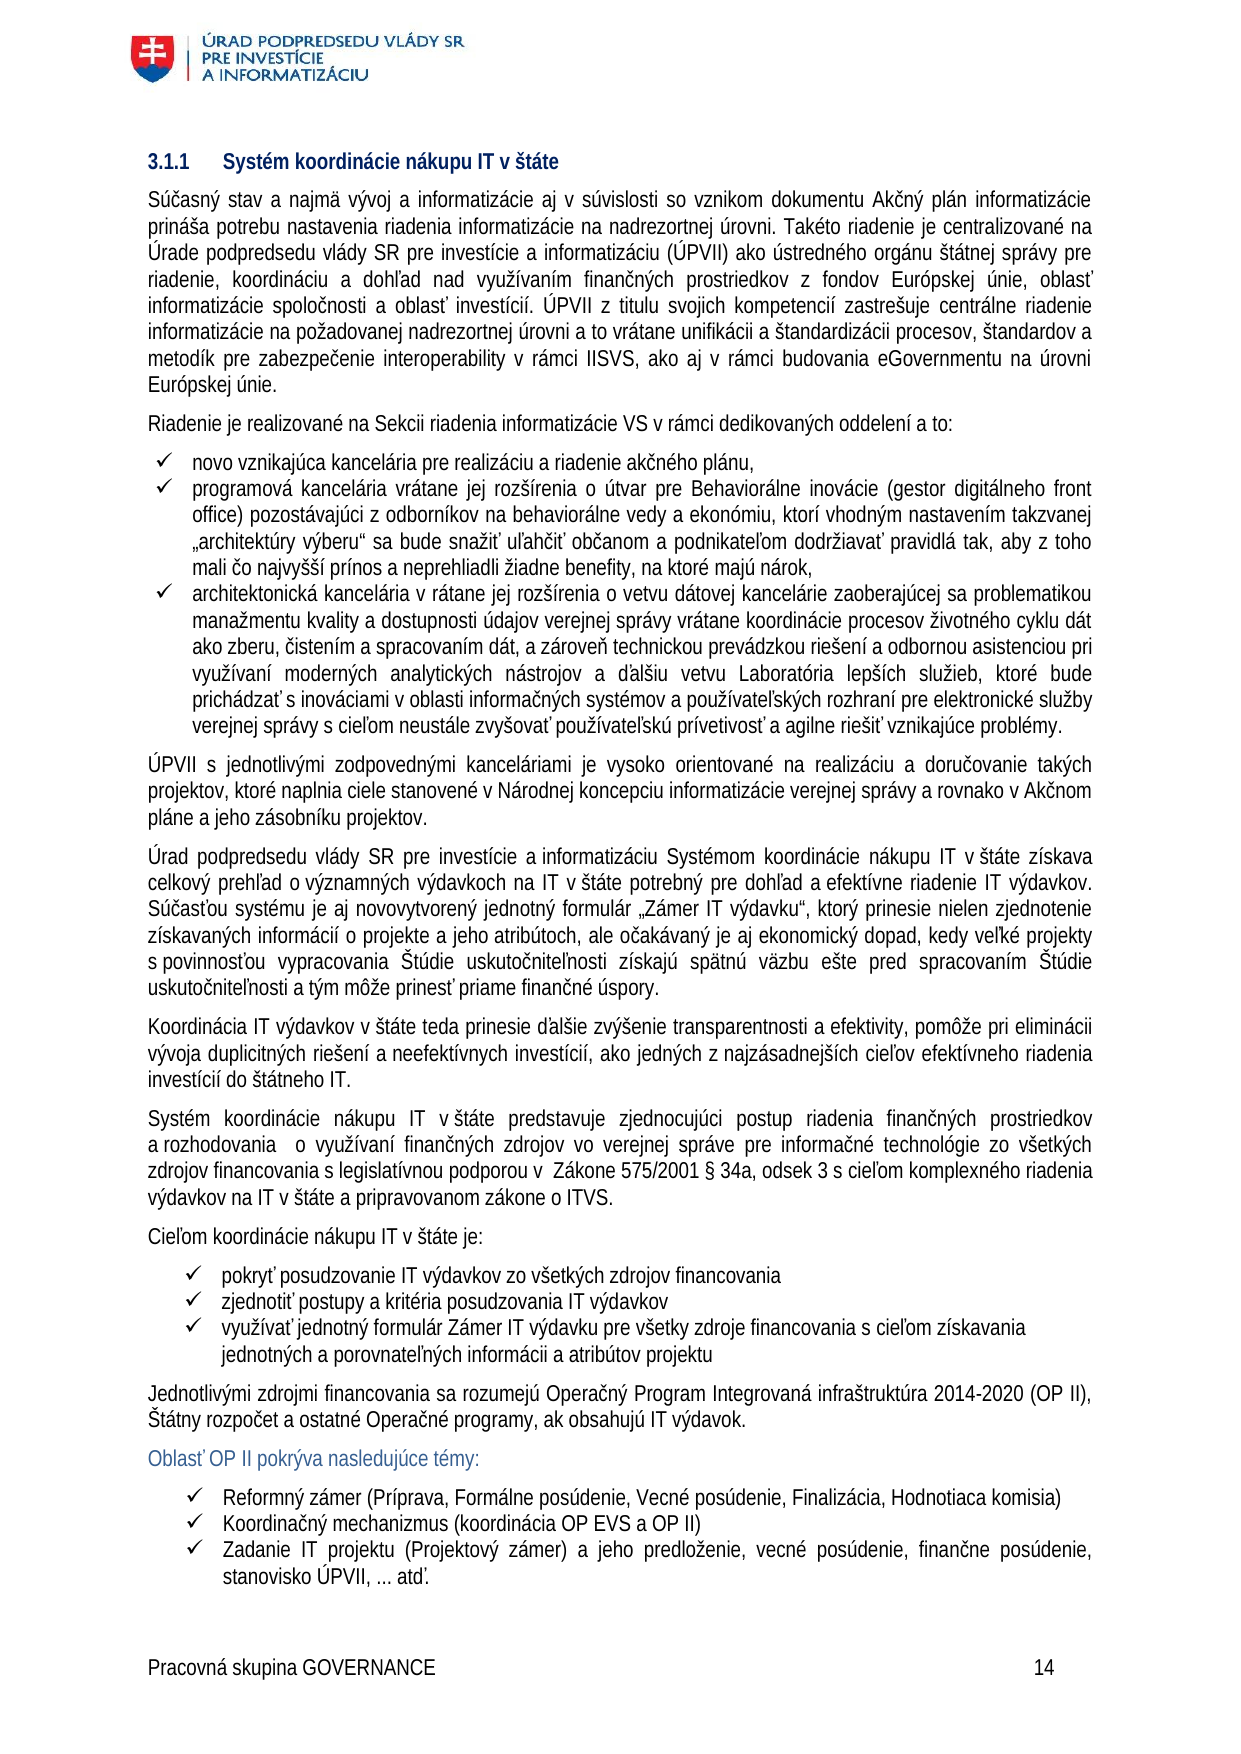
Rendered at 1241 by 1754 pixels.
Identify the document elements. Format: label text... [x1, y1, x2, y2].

list programová kancelária vrátane jej rozšírenia o útvar pre Behaviorálne inovácie (gestor digitálneho front office) pozostávajúci z odborníkov na behaviorálne vedy a ekonómiu, ktorí vhodným nastavením takzvanej „architektúry výberu“ sa bude snažiť uľahčiť občanom a podnikateľom dodržiavať pravidlá tak, aby z toho mali čo najvyšší prínos a neprehliadli žiadne benefity, na ktoré majú nárok, [154, 475, 1093, 580]
list architektonická kancelária v rátane jej rozšírenia o vetvu dátovej kancelárie zaoberajúcej sa problematikou manažmentu kvality a dostupnosti údajov verejnej správy vrátane koordinácie procesov životného cyklu dát ako zberu, čistením a spracovaním dát, a zároveň technickou prevádzkou riešení a odbornou asistenciou pri využívaní moderných analytických nástrojov a ďalšiu vetvu Laboratória lepších služieb, ktoré bude prichádzať s inováciami v oblasti informačných systémov a používateľských rozhraní pre elektronické služby verejnej správy s cieľom neustále zvyšovať používateľskú prívetivosť a agilne riešiť vznikajúce problémy. [154, 580, 1093, 738]
text ÚPVII s jednotlivými zodpovednými kanceláriami je vysoko orientované na realizáciu a doručovanie takých projektov, ktoré naplnia ciele stanovené v Národnej koncepciu informatizácie verejnej správy a rovnako v Akčnom pláne a jeho zásobníku projektov. [148, 751, 1093, 830]
text Jednotlivými zdrojmi financovania sa rozumejú Operačný Program Integrovaná infraštruktúra 2014-2020 (OP II), Štátny rozpočet a ostatné Operačné programy, ak obsahujú IT výdavok. [148, 1379, 1093, 1432]
list Zadanie IT projektu (Projektový zámer) a jeho predloženie, vecné posúdenie, finančne posúdenie, stanovisko ÚPVII, ... atď. [185, 1536, 1093, 1589]
subtitle Systém koordinácie nákupu IT v štáte [148, 148, 1093, 174]
picture [90, 0, 505, 116]
list novo vznikajúca kancelária pre realizáciu a riadenie akčného plánu, [154, 449, 1093, 475]
text Oblasť OP II pokrýva nasledujúce témy: [148, 1445, 1093, 1471]
list využívať jednotný formulár Zámer IT výdavku pre všetky zdroje financovania s cieľom získavania jednotných a porovnateľných informácii a atribútov projektu [184, 1314, 1093, 1367]
list zjednotiť postupy a kritéria posudzovania IT výdavkov [184, 1288, 1093, 1314]
text Cieľom koordinácie nákupu IT v štáte je: [148, 1223, 1093, 1249]
text Koordinácia IT výdavkov v štáte teda prinesie ďalšie zvýšenie transparentnosti a efektivity, pomôže pri eliminácii vývoja duplicitných riešení a neefektívnych investícií, ako jedných z najzásadnejších cieľov efektívneho riadenia investícií do štátneho IT. [148, 1013, 1093, 1092]
list Reformný zámer (Príprava, Formálne posúdenie, Vecné posúdenie, Finalizácia, Hodnotiaca komisia) [185, 1483, 1093, 1510]
list pokryť posudzovanie IT výdavkov zo všetkých zdrojov financovania [184, 1262, 1093, 1288]
text Úrad podpredsedu vlády SR pre investície a informatizáciu Systémom koordinácie nákupu IT v štáte získava celkový prehľad o významných výdavkoch na IT v štáte potrebný pre dohľad a efektívne riadenie IT výdavkov. Súčasťou systému je aj novovytvorený jednotný formulár „Zámer IT výdavku“, ktorý prinesie nielen zjednotenie získavaných informácií o projekte a jeho atribútoch, ale očakávaný je aj ekonomický dopad, kedy veľké projekty s povinnosťou vypracovania Štúdie uskutočniteľnosti získajú spätnú väzbu ešte pred spracovaním Štúdie uskutočniteľnosti a tým môže prinesť priame finančné úspory. [148, 843, 1093, 1001]
list Koordinačný mechanizmus (koordinácia OP EVS a OP II) [185, 1510, 1093, 1536]
text Súčasný stav a najmä vývoj a informatizácie aj v súvislosti so vznikom dokumentu Akčný plán informatizácie prináša potrebu nastavenia riadenia informatizácie na nadrezortnej úrovni. Takéto riadenie je centralizované na Úrade podpredsedu vlády SR pre investície a informatizáciu (ÚPVII) ako ústredného orgánu štátnej správy pre riadenie, koordináciu a dohľad nad využívaním finančných prostriedkov z fondov Európskej únie, oblasť informatizácie spoločnosti a oblasť investícií. ÚPVII z titulu svojich kompetencií zastrešuje centrálne riadenie informatizácie na požadovanej nadrezortnej úrovni a to vrátane unifikácii a štandardizácii procesov, štandardov a metodík pre zabezpečenie interoperability v rámci IISVS, ako aj v rámci budovania eGovernmentu na úrovni Európskej únie. [148, 186, 1093, 397]
text Systém koordinácie nákupu IT v štáte predstavuje zjednocujúci postup riadenia finančných prostriedkov a rozhodovania o využívaní finančných zdrojov vo verejnej správe pre informačné technológie zo všetkých zdrojov financovania s legislatívnou podporou v Zákone 575/2001 § 34a, odsek 3 s cieľom komplexného riadenia výdavkov na IT v štáte a pripravovanom zákone o ITVS. [148, 1105, 1093, 1210]
text Riadenie je realizované na Sekcii riadenia informatizácie VS v rámci dedikovaných oddelení a to: [148, 410, 1093, 436]
